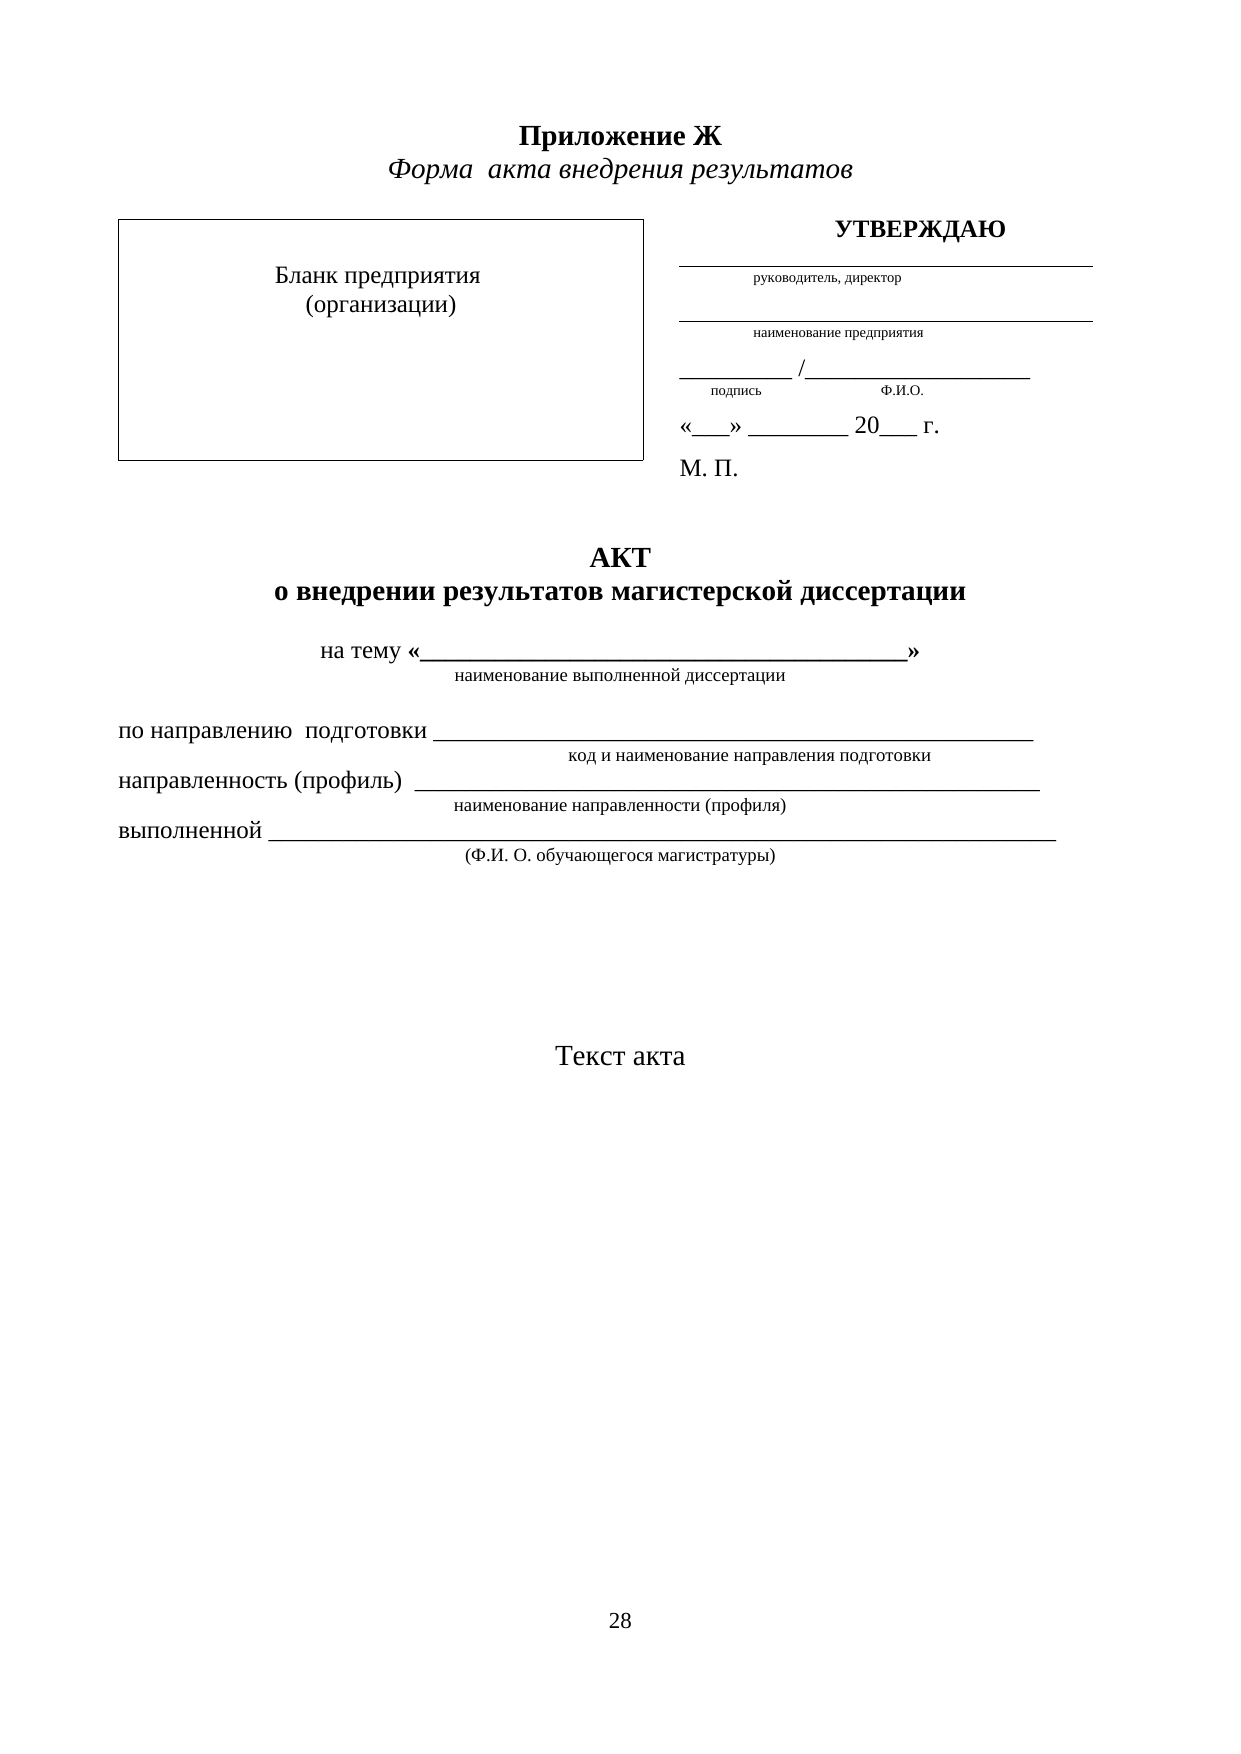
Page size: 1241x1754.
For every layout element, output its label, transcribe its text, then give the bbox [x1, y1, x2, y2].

text по направлению подготовки ________________________________________________ [118, 715, 1122, 743]
text АКТ о внедрении результатов магистерской диссертации [118, 540, 1122, 607]
text наименование направленности (профиля) [118, 794, 1122, 815]
subtitle Приложение Ж [118, 118, 1122, 152]
text выполненной _______________________________________________________________ [118, 815, 1122, 844]
text руководитель, директор [644, 269, 1122, 298]
text код и наименование направления подготовки [118, 743, 1122, 765]
text подпись Ф.И.О. [679, 382, 1122, 410]
text УТВЕРЖДАЮ [643, 214, 1122, 243]
text «___» ________ 20___ г. [679, 410, 1122, 439]
text (Ф.И. О. обучающегося магистратуры) [118, 844, 1122, 866]
text направленность (профиль) __________________________________________________ [118, 765, 1122, 794]
text М. П. [679, 453, 1122, 482]
text _________ /__________________ [679, 353, 1122, 382]
text на тему «_______________________________________» [118, 607, 1122, 664]
text Форма акта внедрения результатов [118, 152, 1122, 185]
text наименование предприятия [644, 324, 1122, 353]
text Текст акта [118, 1038, 1122, 1072]
text наименование выполненной диссертации [118, 664, 1122, 686]
